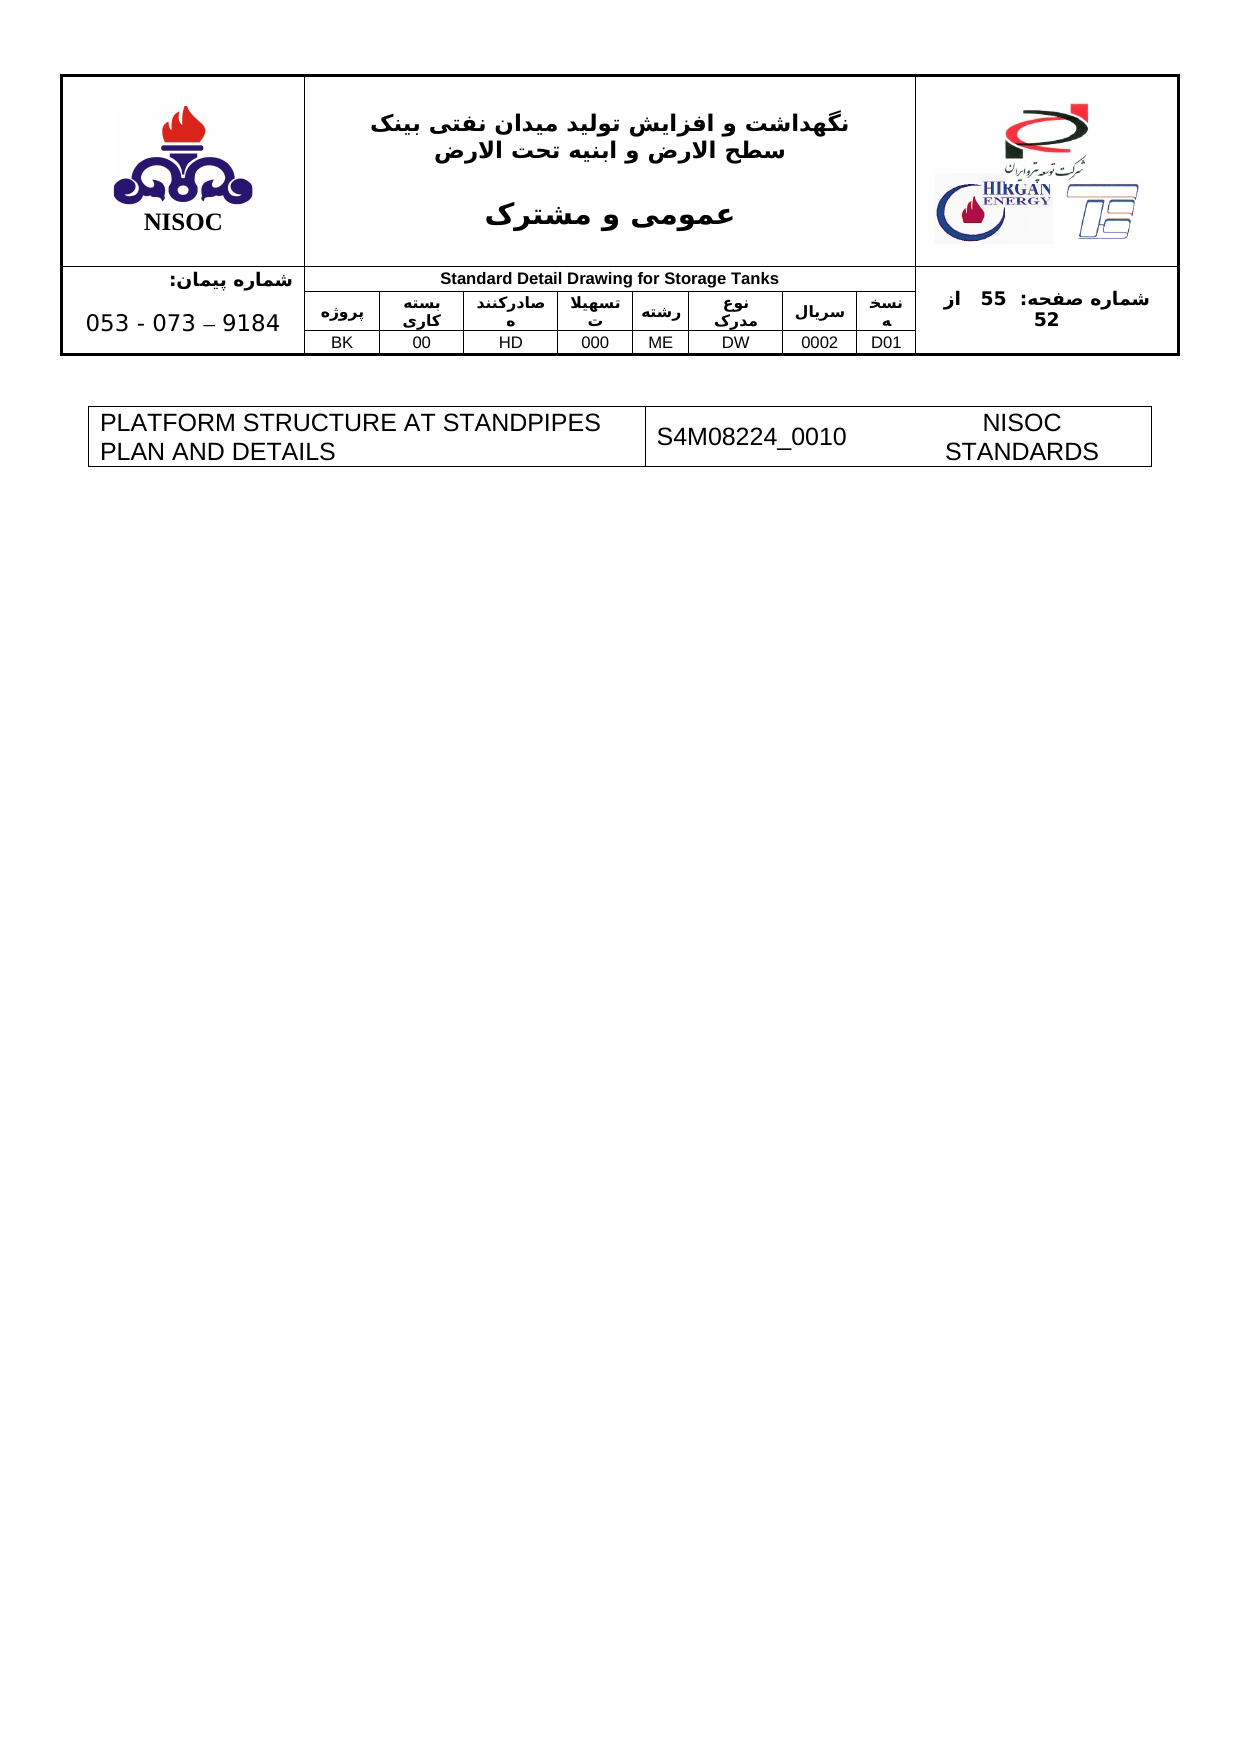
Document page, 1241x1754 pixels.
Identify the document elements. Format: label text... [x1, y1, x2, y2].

picture [934, 103, 1089, 244]
table_header PLATFORM STRUCTURE AT STANDPIPES PLAN AND DETAILS [89, 407, 645, 466]
table_header S4M08224_0010 [646, 407, 892, 466]
picture [113, 106, 253, 208]
table_header NISOC STANDARDS [892, 407, 1151, 466]
